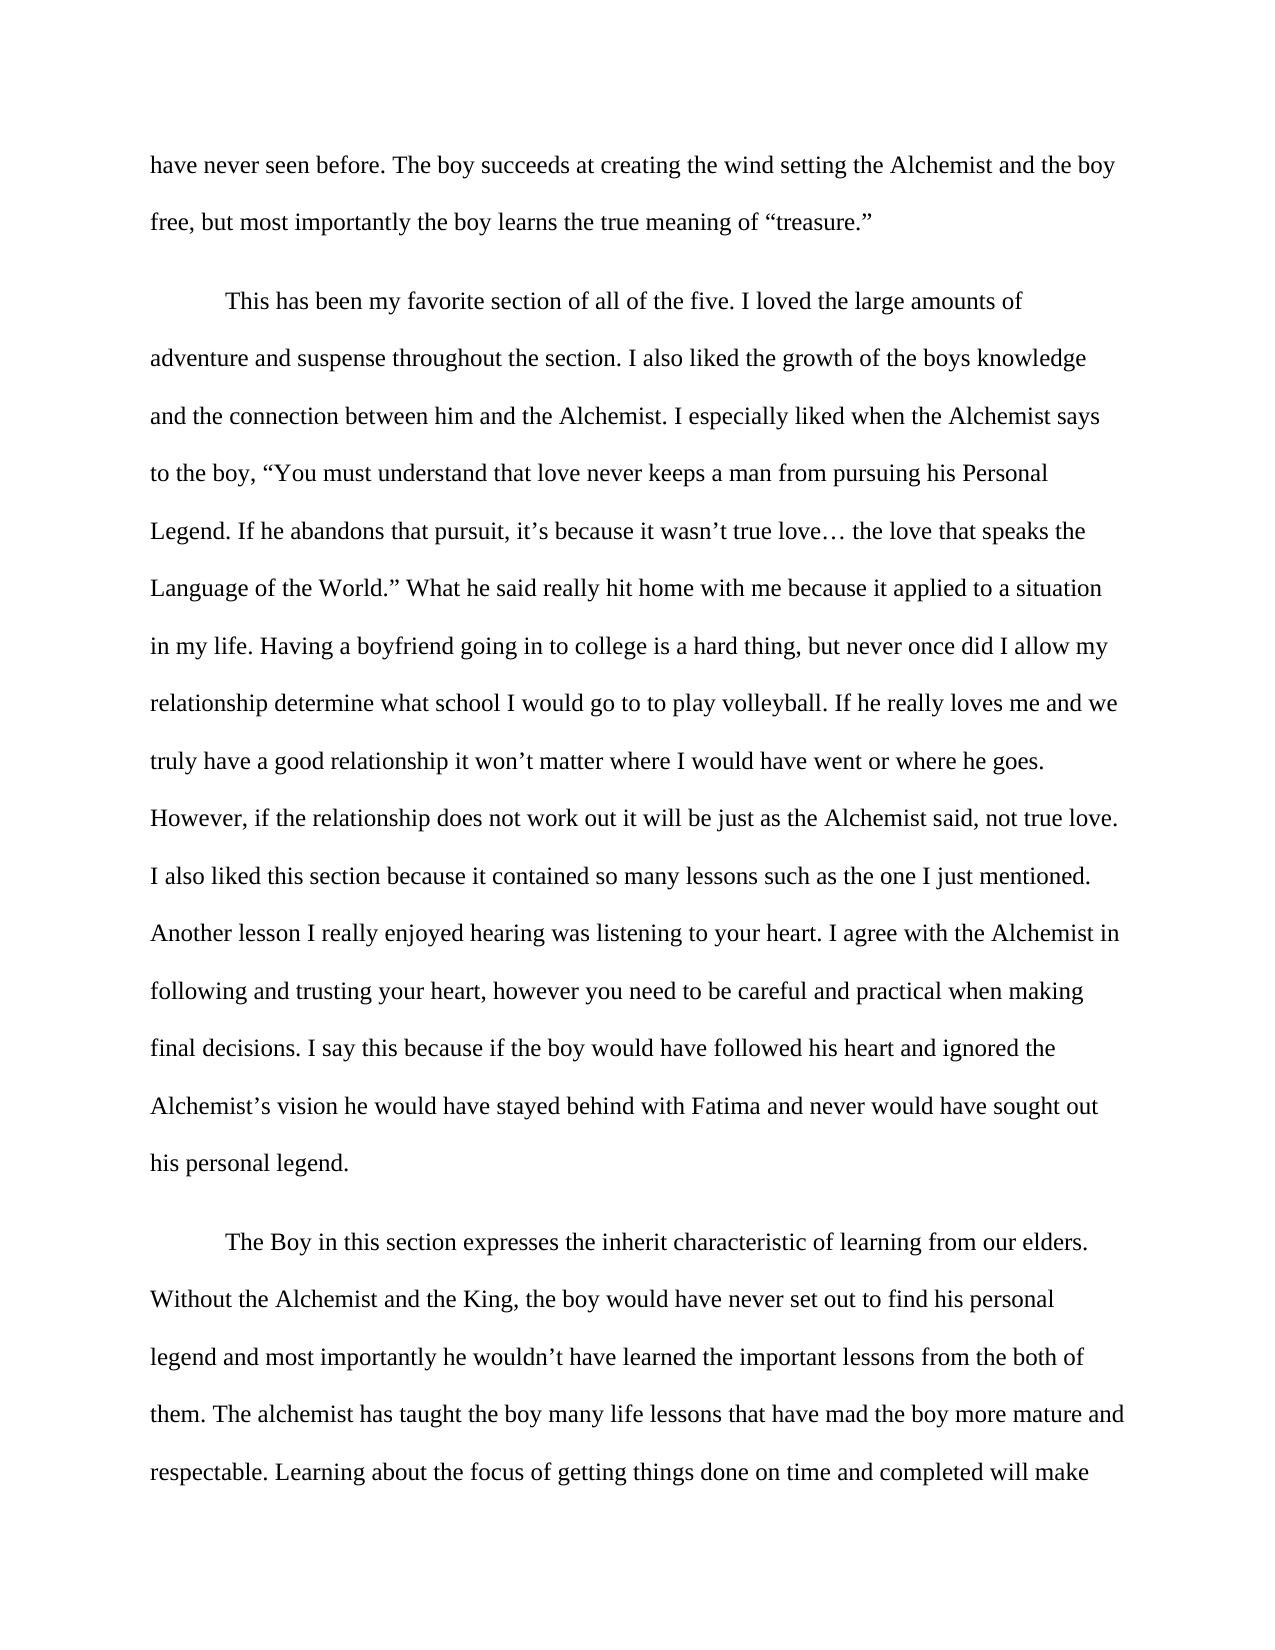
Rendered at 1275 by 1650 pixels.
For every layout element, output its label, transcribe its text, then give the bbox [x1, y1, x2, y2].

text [150, 1227, 1125, 1485]
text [150, 150, 1125, 236]
text This has been my favorite section of all of the five. I loved the large amounts of adventure and suspense throughout the section. I also liked the growth of the boys knowledge and the connection between him and the Alchemist. I especially liked when the Alchemist says to the boy, “You must understand that love never keeps a man from pursuing his Personal Legend. If he abandons that pursuit, it’s because it wasn’t true love… the love that speaks the Language of the World.” What he said really hit home with me because it applied to a situation in my life. Having a boyfriend going in to college is a hard thing, but never once did I allow my relationship determine what school I would go to to play volleyball. If he really loves me and we truly have a good relationship it won’t matter where I would have went or where he goes. However, if the relationship does not work out it will be just as the Alchemist said, not true love. I also liked this section because it contained so many lessons such as the one I just mentioned. Another lesson I really enjoyed hearing was listening to your heart. I agree with the Alchemist in following and trusting your heart, however you need to be careful and practical when making final decisions. I say this because if the boy would have followed his heart and ignored the Alchemist’s vision he would have stayed behind with Fatima and never would have sought out his personal legend. [150, 286, 1125, 1177]
